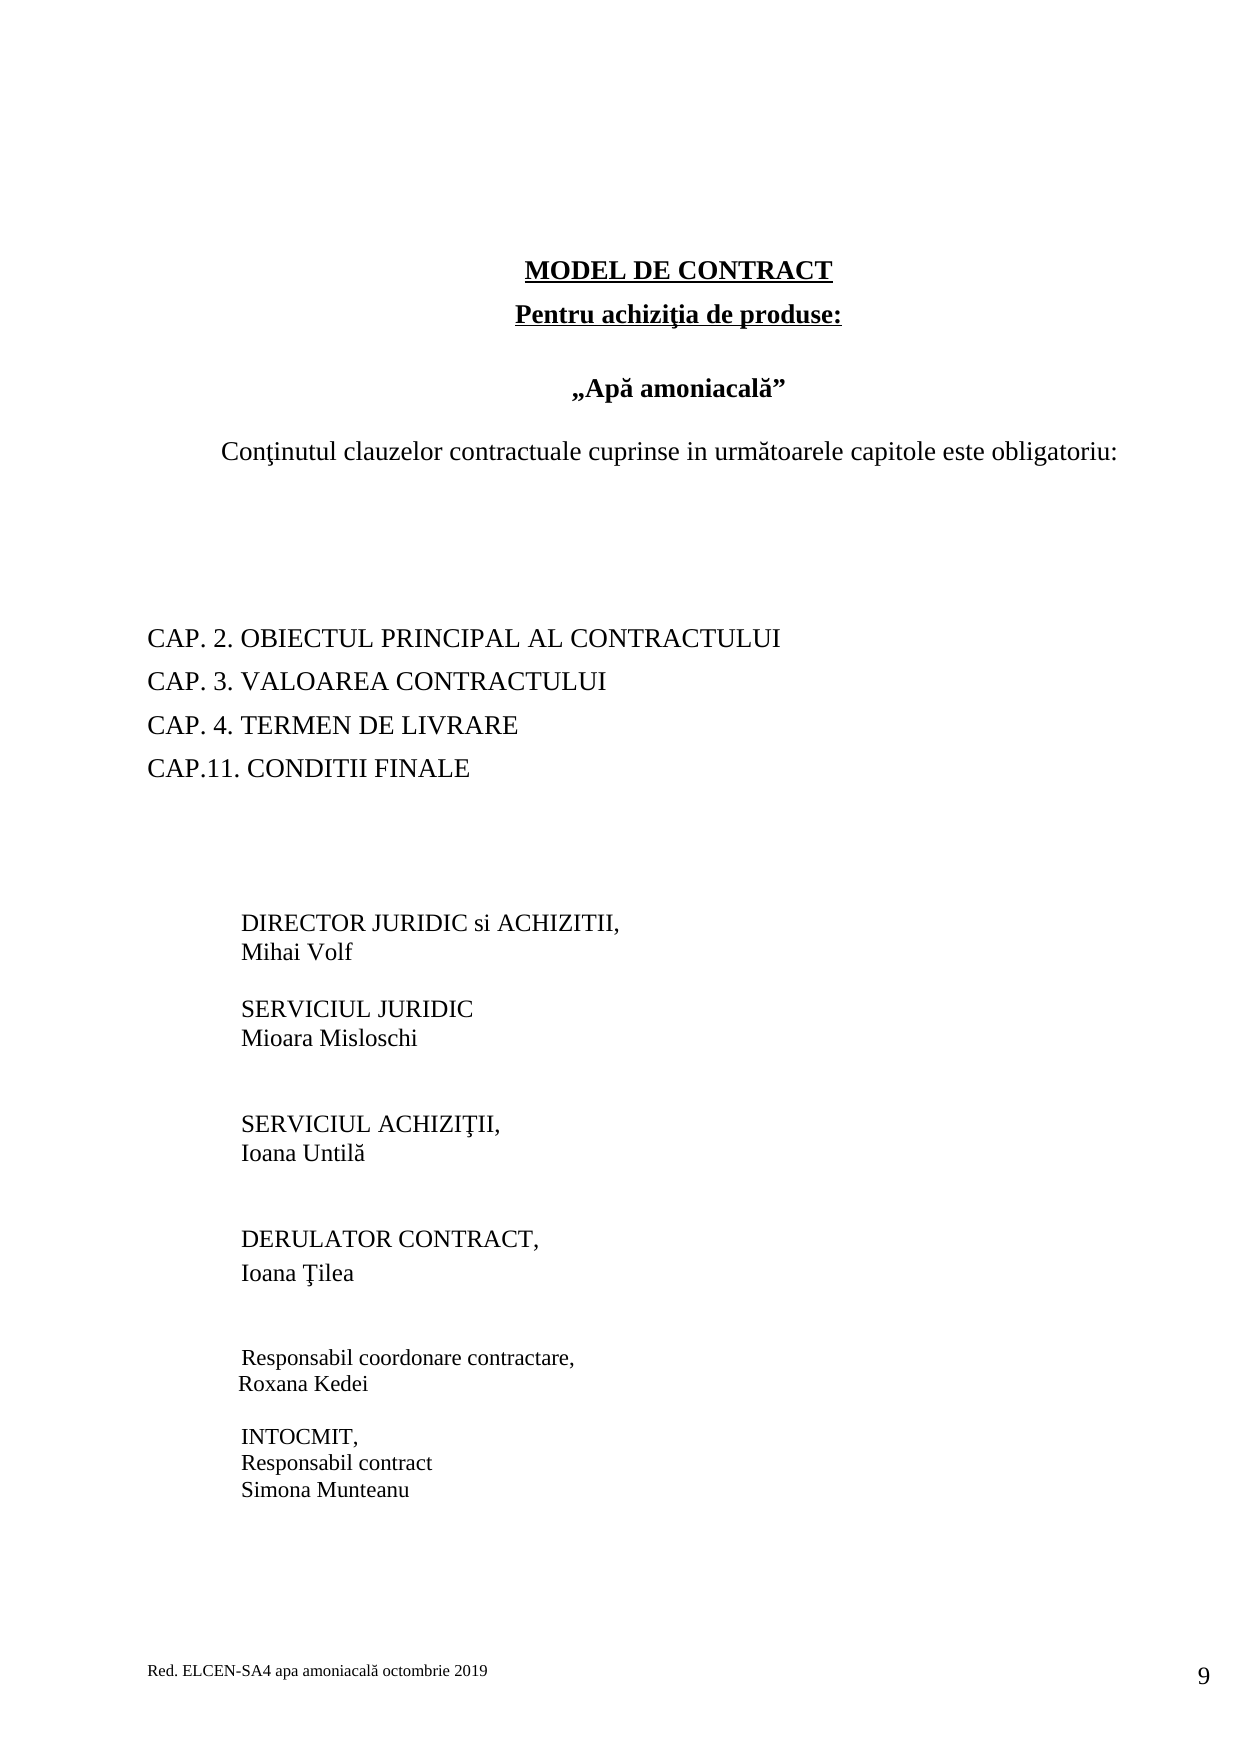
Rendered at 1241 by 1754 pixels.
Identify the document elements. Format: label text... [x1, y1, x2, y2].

text „Apă amoniacală” [147, 372, 1210, 404]
text Mihai Volf [241, 937, 1210, 966]
text SERVICIUL JURIDIC [241, 994, 1210, 1023]
text SERVICIUL ACHIZIŢII, [241, 1109, 1210, 1138]
text Ioana Ţilea [241, 1258, 1210, 1286]
text CAP. 3. VALOAREA CONTRACTULUI [147, 665, 1210, 696]
text Ioana Untilă [241, 1138, 1210, 1167]
text Roxana Kedei [147, 1370, 1210, 1397]
text Responsabil coordonare contractare, [147, 1344, 1210, 1370]
text Simona Munteanu [167, 1476, 1210, 1502]
text Conţinutul clauzelor contractuale cuprinse in următoarele capitole este obligatoriu: [147, 435, 1210, 466]
subtitle MODEL DE CONTRACT [147, 254, 1210, 285]
text Intocmit, [167, 1423, 1210, 1449]
text CAP. 4. TERMEN DE LIVRARE [147, 709, 1210, 740]
text CAP.11. CONDITII FINALE [147, 753, 1210, 784]
text Responsabil contract [167, 1449, 1210, 1476]
text DIRECTOR JURIDIC si ACHIZITII, [241, 908, 1210, 937]
text Derulator contract, [241, 1224, 1210, 1253]
text Mioara Misloschi [241, 1023, 1210, 1052]
subtitle Pentru achiziţia de produse: [147, 298, 1210, 329]
text CAP. 2. OBIECTUL PRINCIPAL AL CONTRACTULUI [147, 622, 1210, 653]
